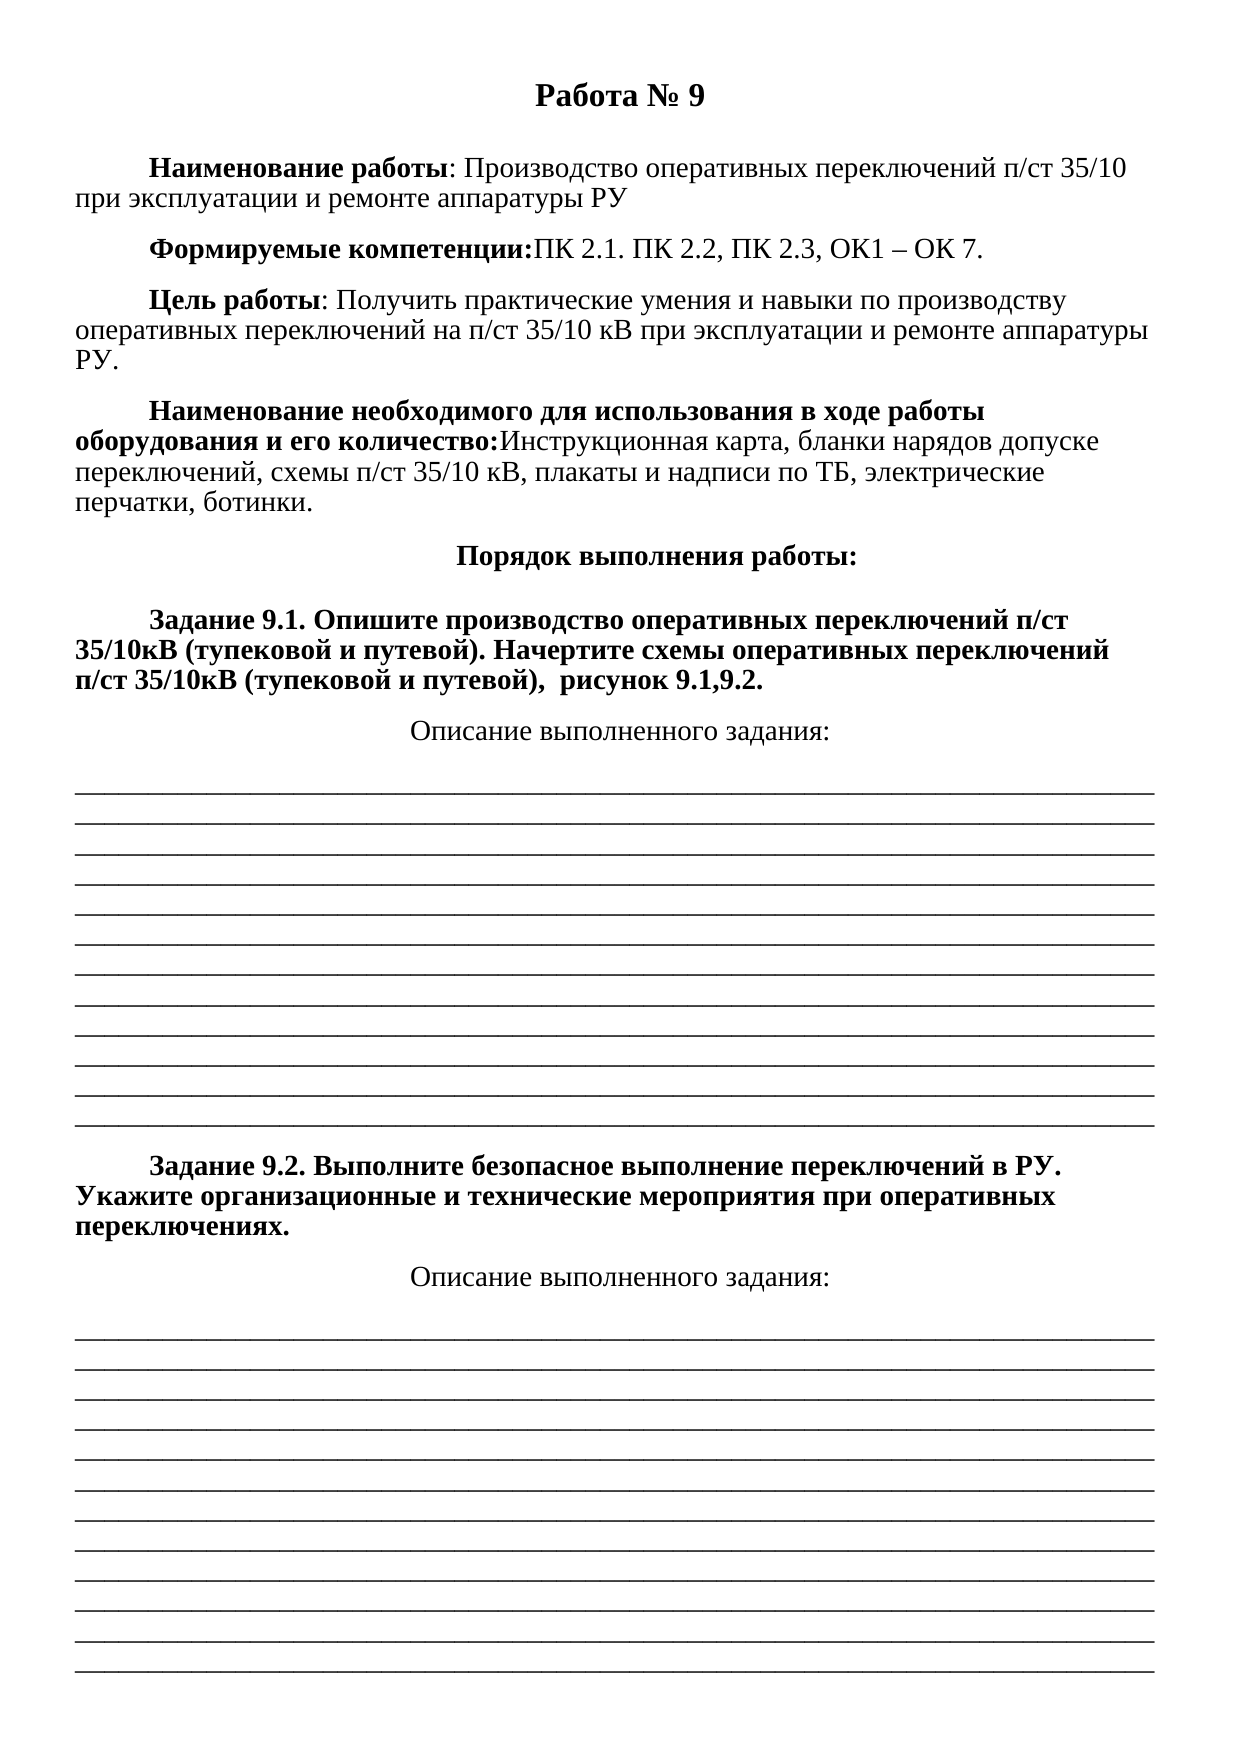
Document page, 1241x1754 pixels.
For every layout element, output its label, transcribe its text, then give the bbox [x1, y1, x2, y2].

text Наименование необходимого для использования в ходе работы оборудования и его количество:Инструкционная карта, бланки нарядов допуске переключений, схемы п/ст 35/10 кВ, плакаты и надписи по ТБ, электрические перчатки, ботинки. [75, 397, 1165, 517]
text ________________________________________________________________________________________________________________________________________________________________________________________________________________________________________________________________________________________________________________________________________________________________________________________________________________________________________________________________________________________________________________________________________________________________________________________________________________________________________________________________________________________________________________________________________________________________________________________________________________________________________________________________________________________________________________________ [75, 768, 1165, 1130]
text Описание выполненного задания: [75, 717, 1165, 747]
text Наименование работы: Производство оперативных переключений п/ст 35/10 при эксплуатации и ремонте аппаратуры РУ [75, 153, 1165, 214]
text Формируемые компетенции:ПК 2.1. ПК 2.2, ПК 2.3, ОК1 – ОК 7. [75, 234, 1165, 264]
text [75, 1313, 1165, 1676]
text Порядок выполнения работы: [75, 538, 1165, 572]
text Работа № 9 [75, 75, 1165, 113]
text Задание 9.2. Выполните безопасное выполнение переключений в РУ. Укажите организационные и технические мероприятия при оперативных переключениях. [75, 1151, 1165, 1241]
text Описание выполненного задания: [75, 1262, 1165, 1292]
text Цель работы: Получить практические умения и навыки по производству оперативных переключений на п/ст 35/10 кВ при эксплуатации и ремонте аппаратуры РУ. [75, 285, 1165, 376]
text Задание 9.1. Опишите производство оперативных переключений п/ст 35/10кВ (тупековой и путевой). Начертите схемы оперативных переключений п/ст 35/10кВ (тупековой и путевой), рисунок 9.1,9.2. [75, 605, 1165, 696]
